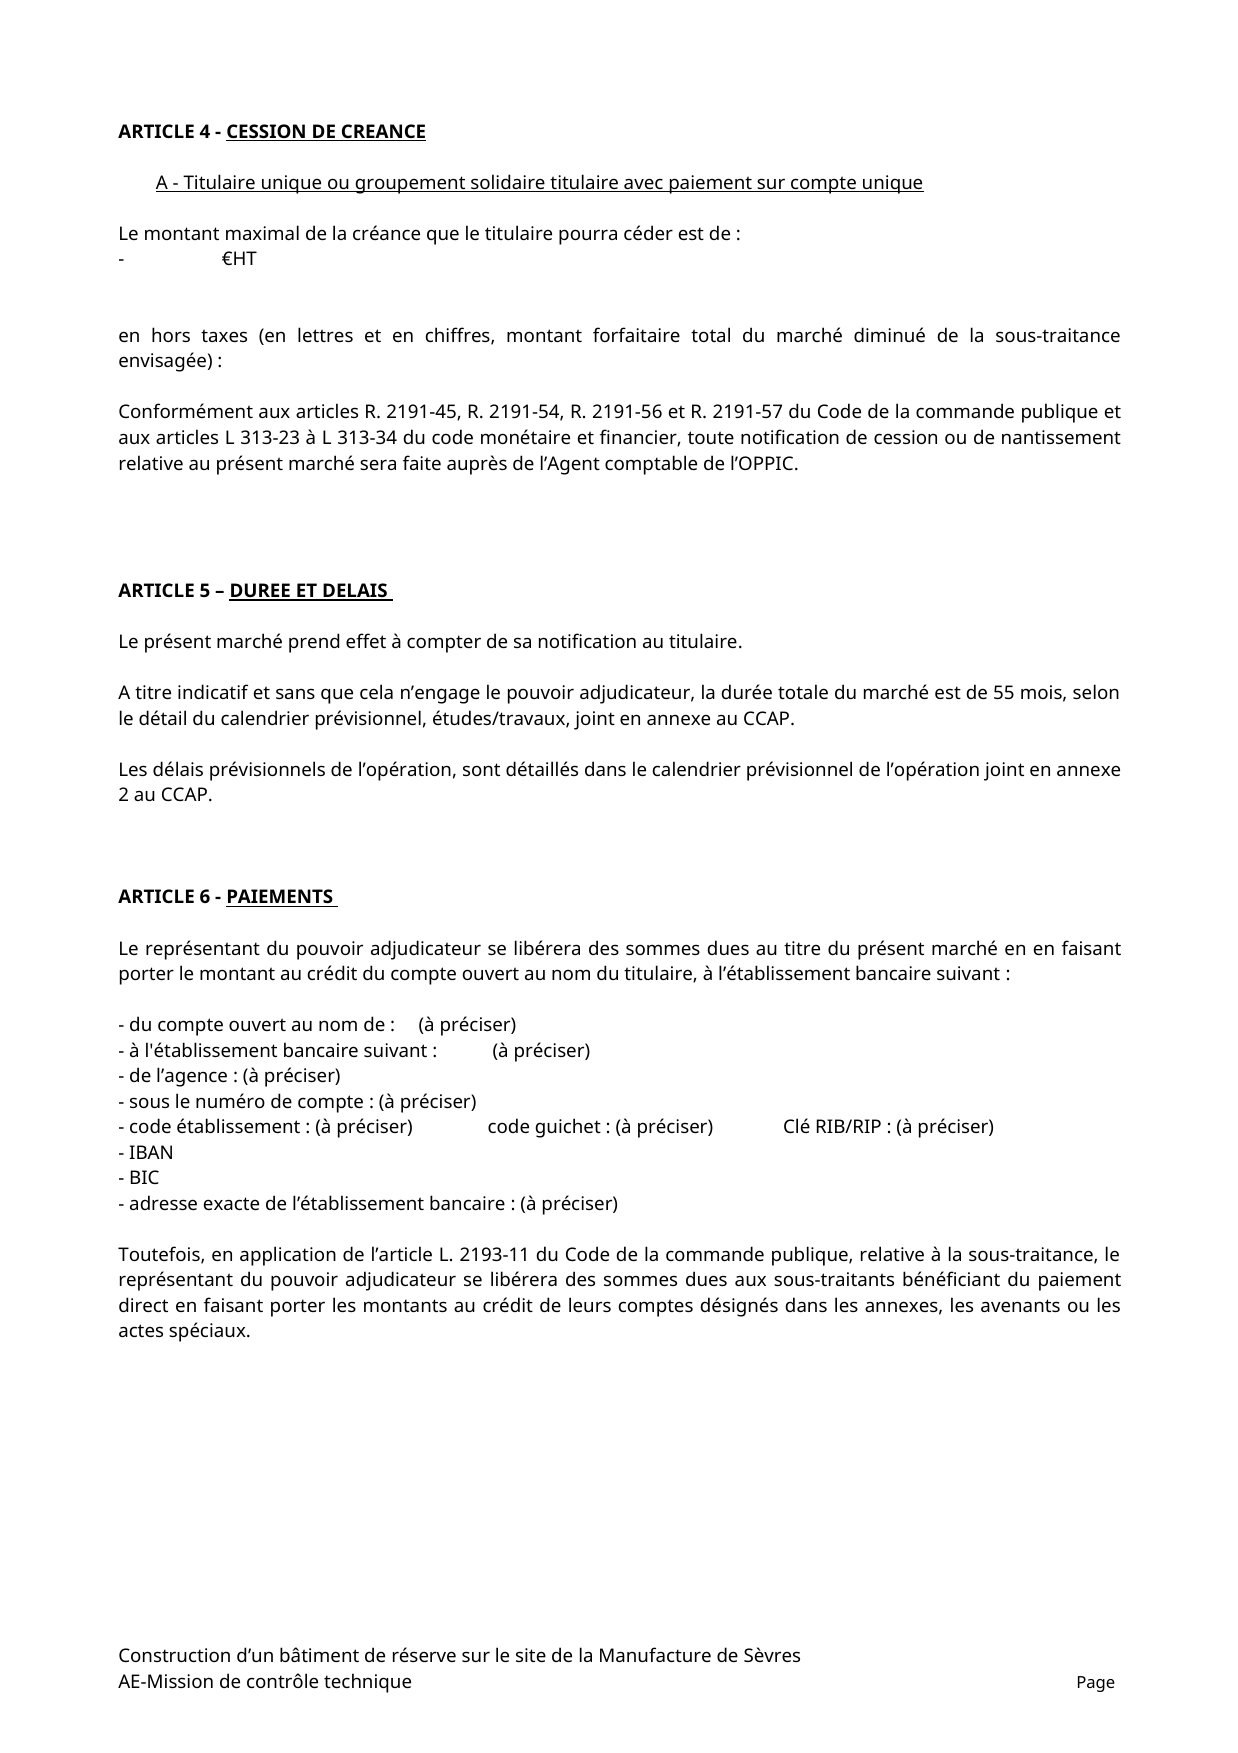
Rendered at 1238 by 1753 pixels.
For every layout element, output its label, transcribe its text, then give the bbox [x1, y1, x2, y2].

text - de l’agence : (à préciser) [118, 1062, 1122, 1088]
text Le montant maximal de la créance que le titulaire pourra céder est de : [118, 220, 1122, 246]
text A - Titulaire unique ou groupement solidaire titulaire avec paiement sur compte unique [156, 169, 1122, 195]
text - à l'établissement bancaire suivant : (à préciser) [118, 1037, 1122, 1062]
text ARTICLE 5 – DUREE ET DELAIS [118, 577, 1122, 603]
text Toutefois, en application de l’article L. 2193-11 du Code de la commande publique, relative à la sous-traitance, le représentant du pouvoir adjudicateur se libérera des sommes dues aux sous-traitants bénéficiant du paiement direct en faisant porter les montants au crédit de leurs comptes désignés dans les annexes, les avenants ou les actes spéciaux. [118, 1241, 1122, 1343]
text - €HT [118, 246, 1122, 271]
text ARTICLE 4 - CESSION DE CREANCE [118, 118, 1122, 144]
text - IBAN [118, 1139, 1122, 1164]
text - BIC [118, 1164, 1122, 1190]
text Le représentant du pouvoir adjudicateur se libérera des sommes dues au titre du présent marché en en faisant porter le montant au crédit du compte ouvert au nom du titulaire, à l’établissement bancaire suivant : [118, 935, 1122, 986]
text en hors taxes (en lettres et en chiffres, montant forfaitaire total du marché diminué de la sous-traitance envisagée) : [118, 322, 1122, 373]
text - code établissement : (à préciser) code guichet : (à préciser) Clé RIB/RIP : (à préciser) [118, 1113, 1122, 1139]
text ARTICLE 6 - PAIEMENTS [118, 884, 1122, 909]
text Conformément aux articles R. 2191-45, R. 2191-54, R. 2191-56 et R. 2191-57 du Code de la commande publique et aux articles L 313-23 à L 313-34 du code monétaire et financier, toute notification de cession ou de nantissement relative au présent marché sera faite auprès de l’Agent comptable de l’OPPIC. [118, 399, 1122, 475]
text - du compte ouvert au nom de : (à préciser) [118, 1011, 1122, 1037]
text - sous le numéro de compte : (à préciser) [118, 1088, 1122, 1113]
text - adresse exacte de l’établissement bancaire : (à préciser) [118, 1190, 1122, 1216]
text A titre indicatif et sans que cela n’engage le pouvoir adjudicateur, la durée totale du marché est de mois, selon le détail du calendrier prévisionnel, études/travaux, joint en annexe au CCAP. [118, 679, 1122, 731]
text Le présent marché prend effet à compter de sa notification au titulaire [118, 628, 1122, 654]
text Les délais prévisionnels de l’opération, sont détaillés dans le calendrier prévisionnel de l’opération joint en annexe au C. [118, 756, 1122, 807]
